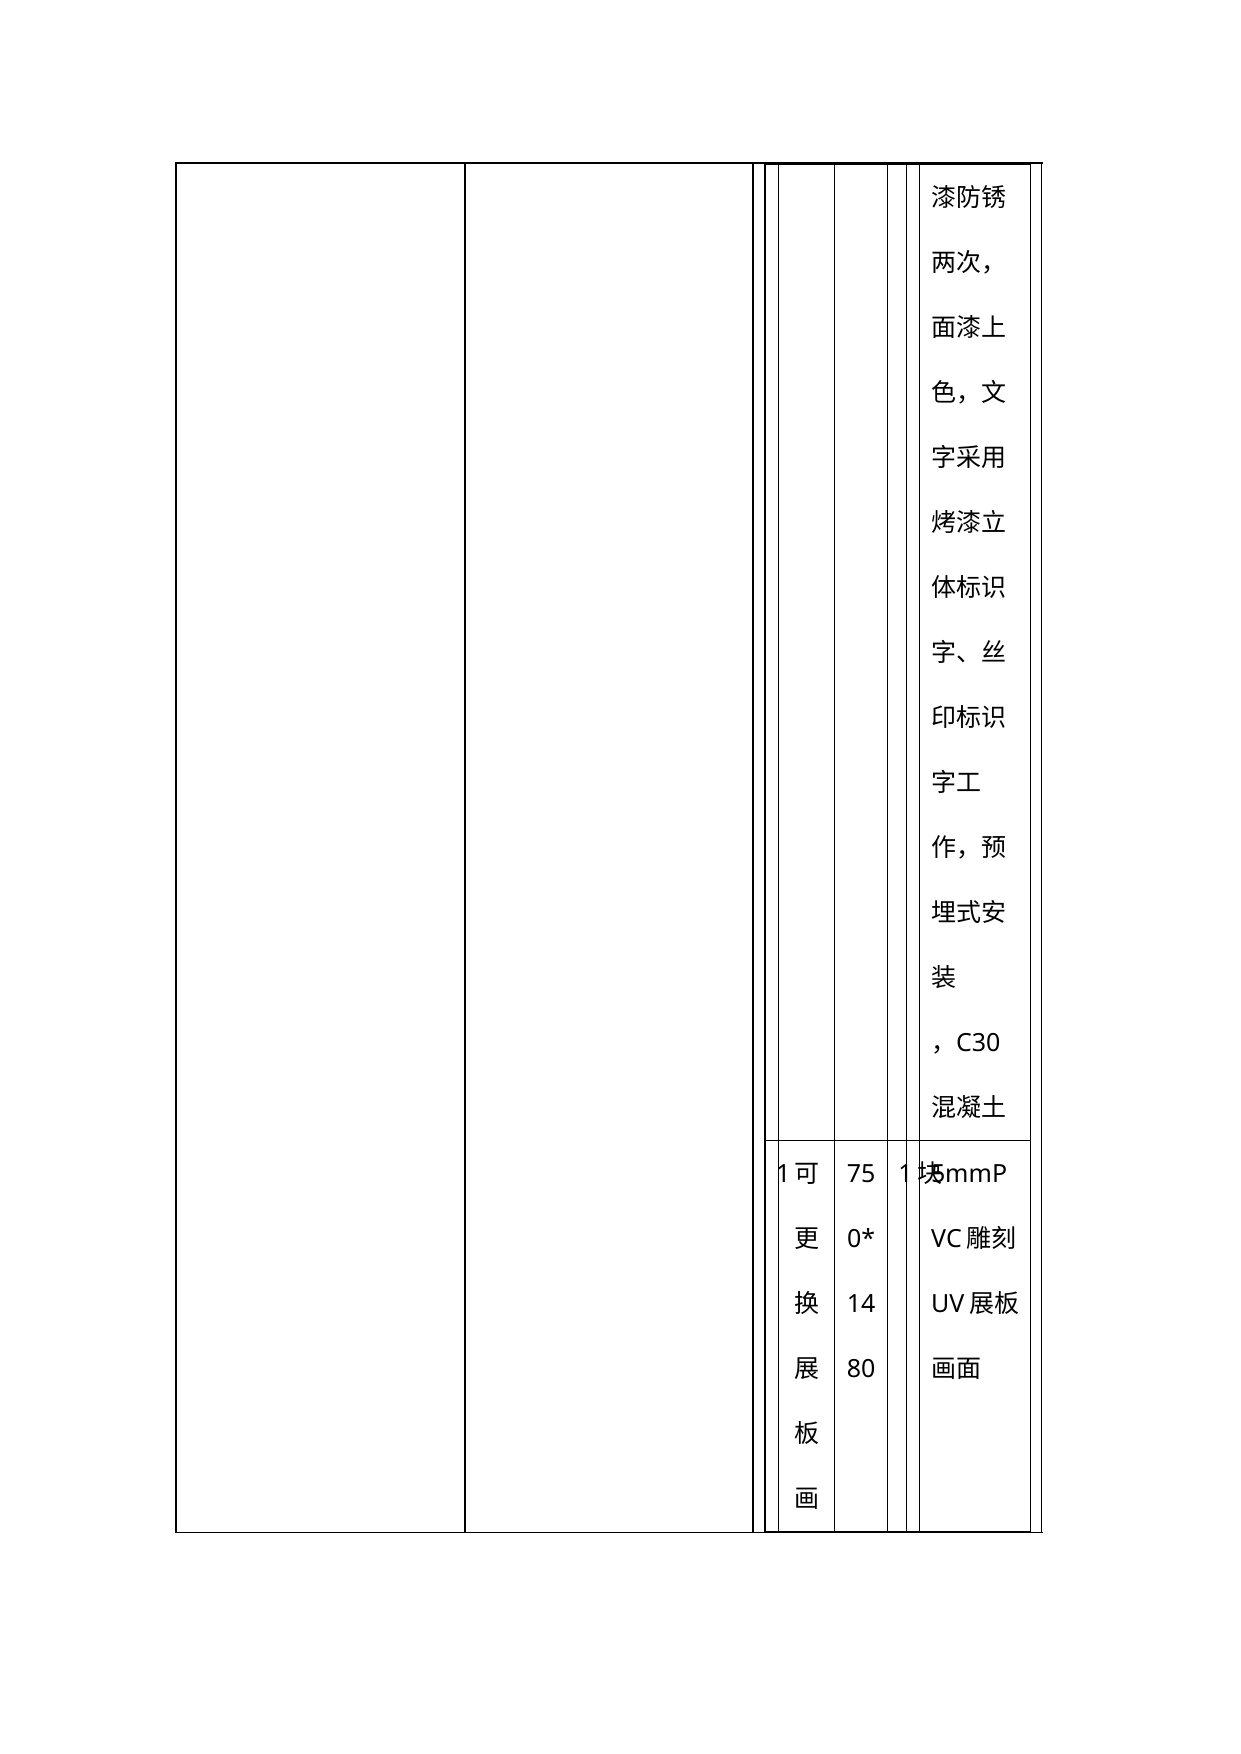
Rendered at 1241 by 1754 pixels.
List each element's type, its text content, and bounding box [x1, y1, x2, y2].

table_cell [754, 164, 764, 1532]
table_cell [907, 165, 919, 1140]
table_cell 1 [177, 164, 464, 1532]
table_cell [920, 165, 1030, 1140]
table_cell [766, 1141, 778, 1531]
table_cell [1031, 164, 1041, 1532]
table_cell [779, 165, 834, 1140]
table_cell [888, 165, 906, 1140]
table_cell [466, 164, 752, 1532]
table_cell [920, 1141, 1030, 1531]
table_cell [907, 1141, 919, 1531]
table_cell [766, 165, 778, 1140]
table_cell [835, 165, 887, 1140]
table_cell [779, 1141, 834, 1531]
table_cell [835, 1141, 887, 1531]
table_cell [888, 1141, 906, 1531]
